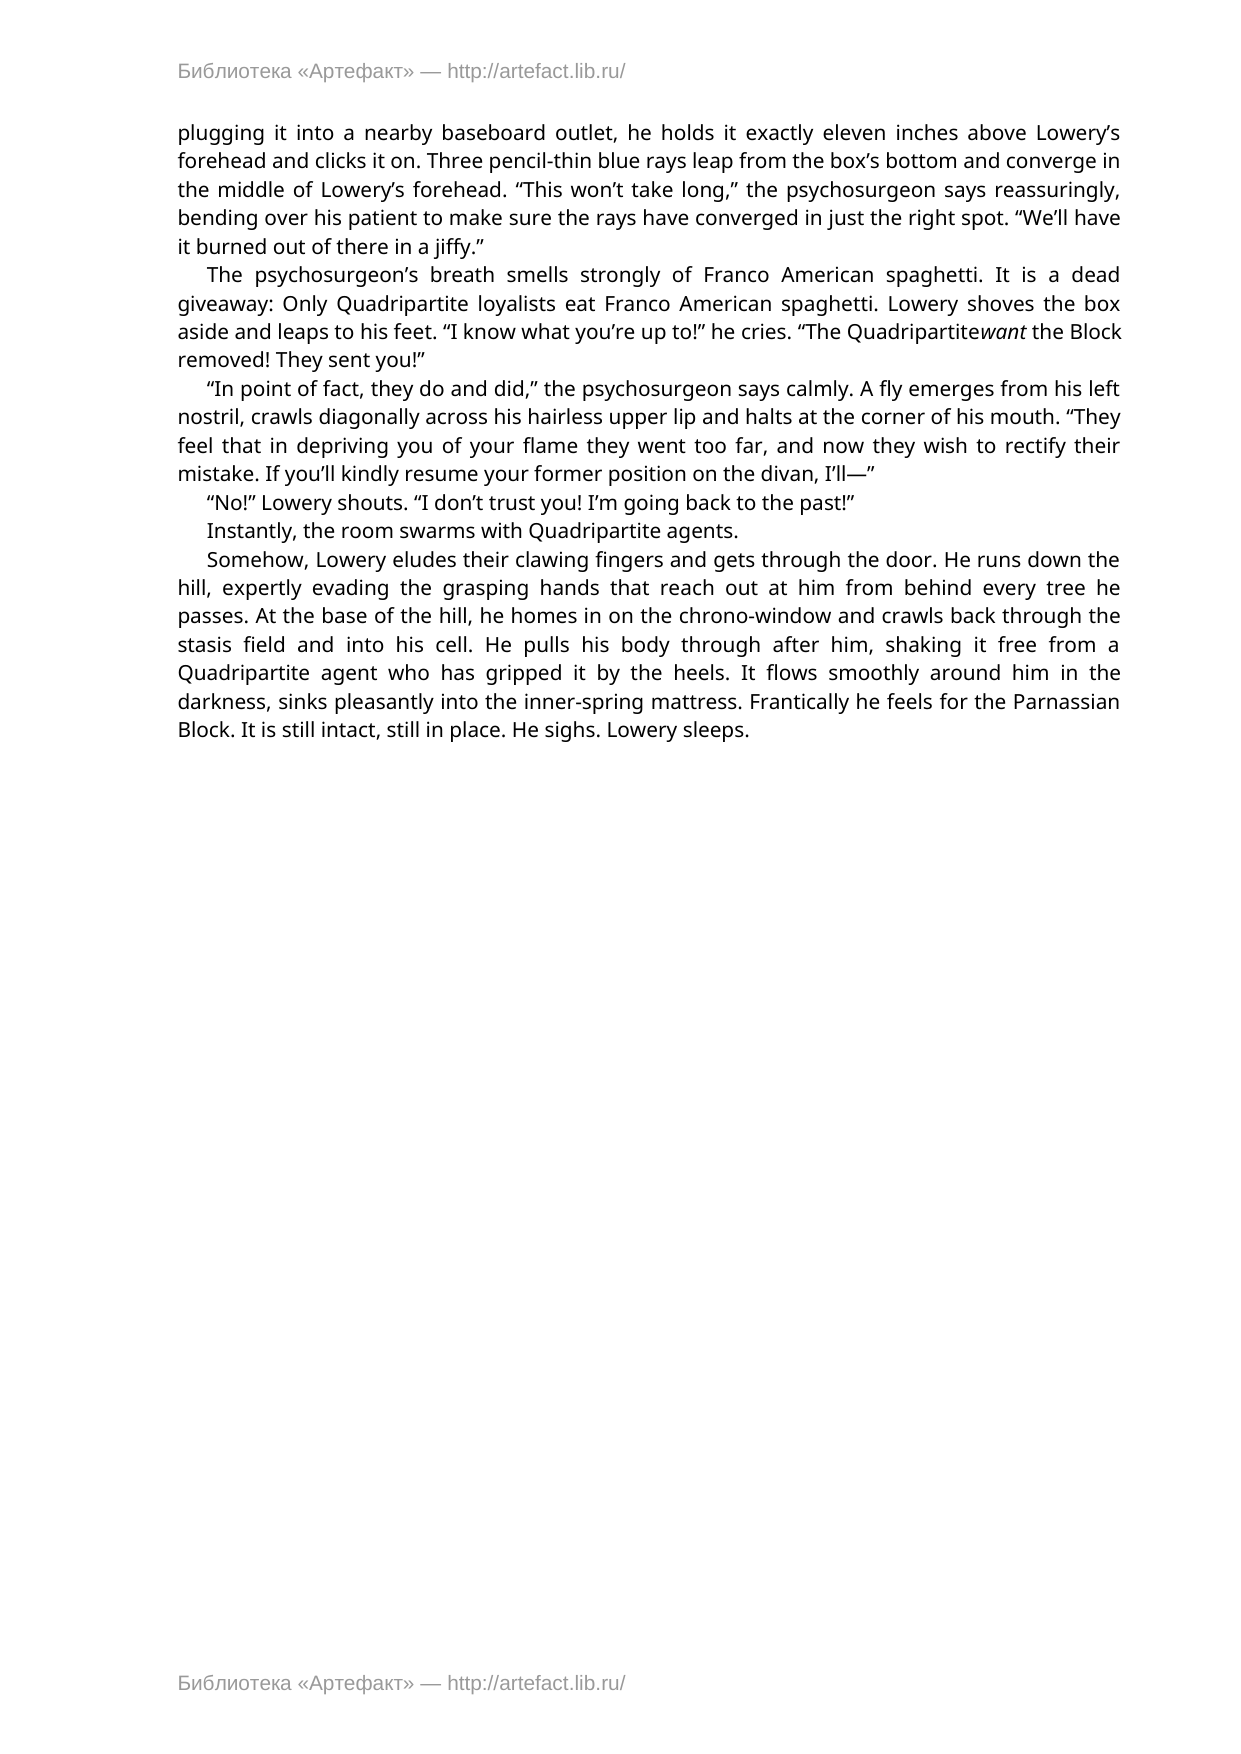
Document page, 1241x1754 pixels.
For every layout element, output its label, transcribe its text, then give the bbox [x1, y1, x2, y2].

text Somehow, Lowery eludes their clawing fingers and gets through the door. He runs down the hill, expertly evading the grasping hands that reach out at him from behind every tree he passes. At the base of the hill, he homes in on the chrono-window and crawls back through the stasis field and into his cell. He pulls his body through after him, shaking it free from a Quadripartite agent who has gripped it by the heels. It flows smoothly around him in the darkness, sinks pleasantly into the inner-spring mattress. Frantically he feels for the Parnassian Block. It is still intact, still in place. He sighs. Lowery sleeps. [177, 545, 1122, 744]
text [177, 118, 1122, 260]
text The psychosurgeon’s breath smells strongly of Franco American spaghetti. It is a dead giveaway: Only Quadripartite loyalists eat Franco American spaghetti. Lowery shoves the box aside and leaps to his feet. “I know what you’re up to!” he cries. “The Quadripartitewant the Block removed! They sent you!” [177, 260, 1122, 374]
text Instantly, the room swarms with Quadripartite agents. [177, 516, 1122, 545]
text “In point of fact, they do and did,” the psychosurgeon says calmly. A fly emerges from his left nostril, crawls diagonally across his hairless upper lip and halts at the corner of his mouth. “They feel that in depriving you of your flame they went too far, and now they wish to rectify their mistake. If you’ll kindly resume your former position on the divan, I’ll—” [177, 374, 1122, 488]
text “No!” Lowery shouts. “I don’t trust you! I’m going back to the past!” [177, 488, 1122, 516]
